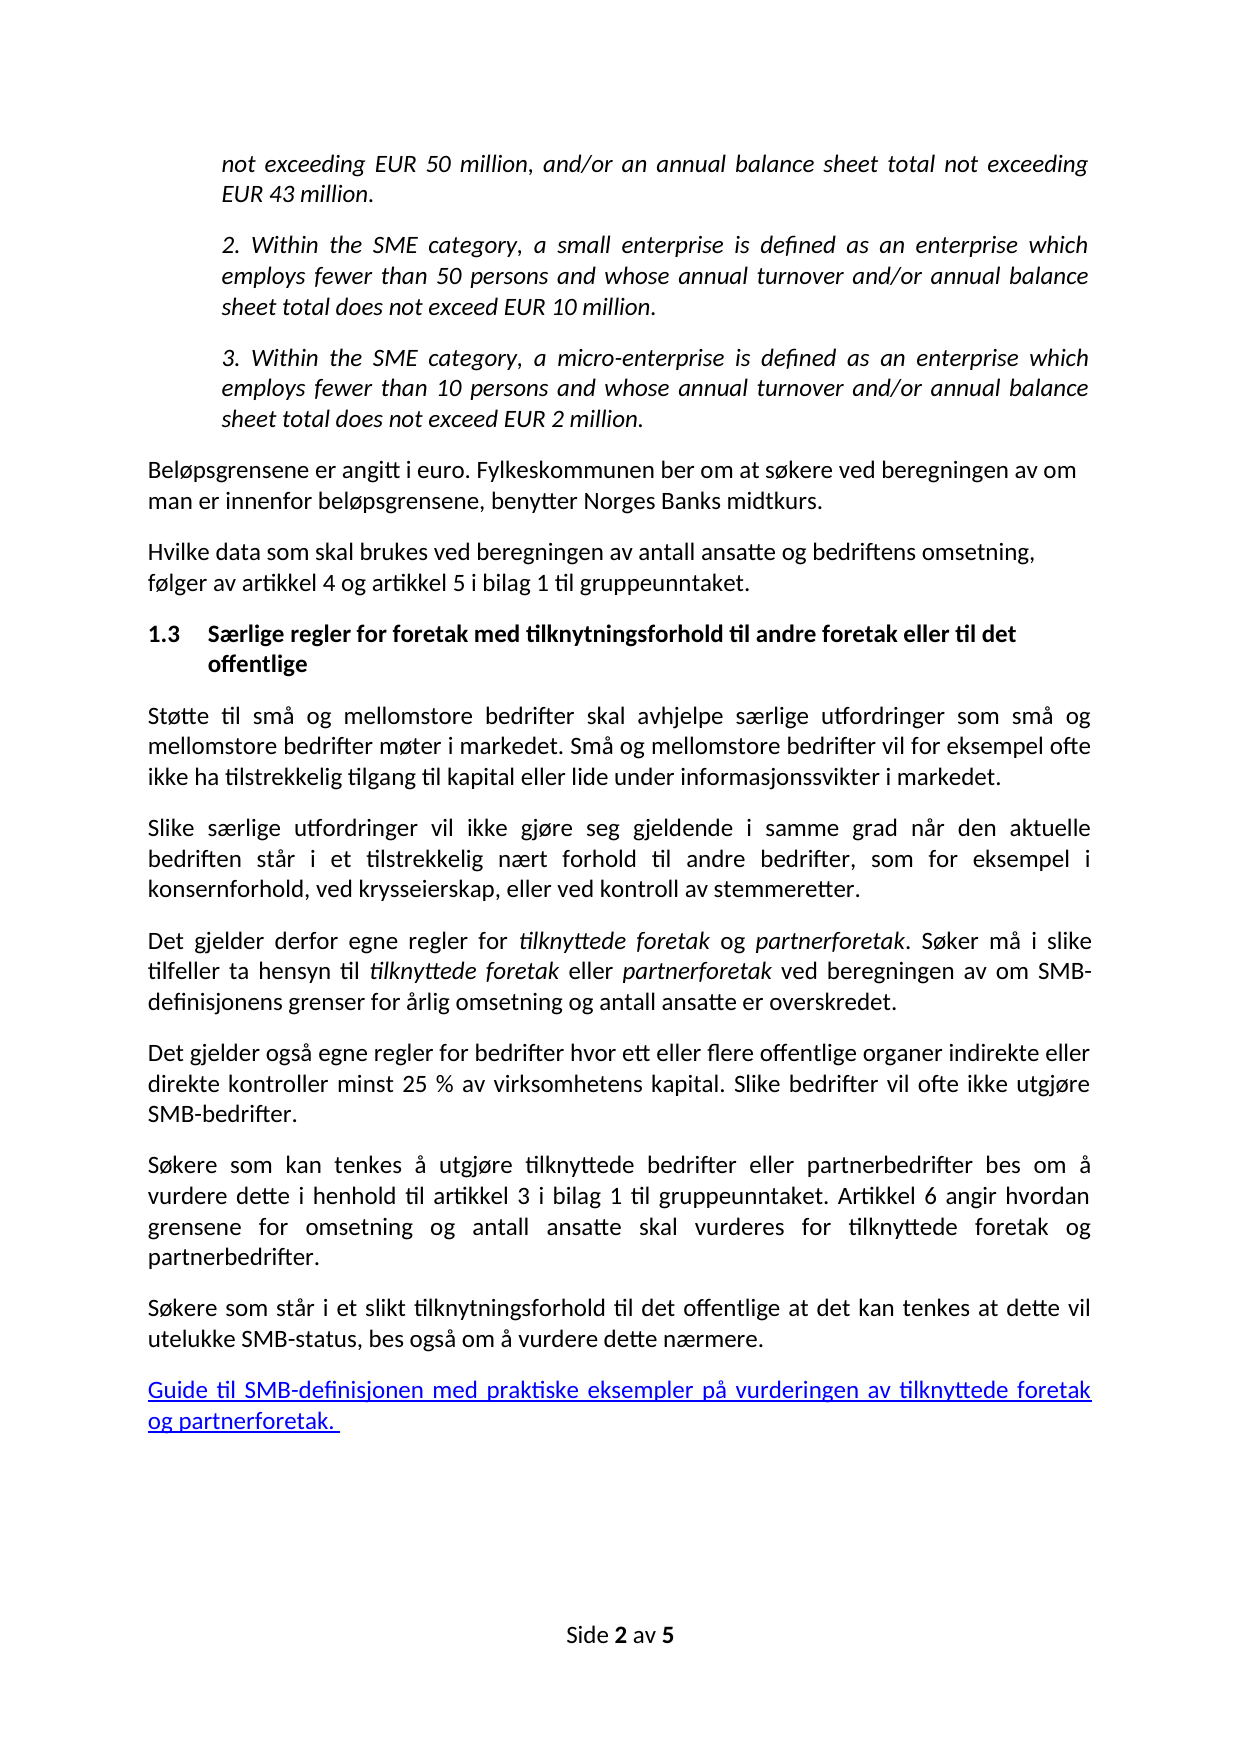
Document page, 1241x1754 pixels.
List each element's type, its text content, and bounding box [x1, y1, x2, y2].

text Støtte til små og mellomstore bedrifter skal avhjelpe særlige utfordringer som små og mellomstore bedrifter møter i markedet. Små og mellomstore bedrifter vil for eksempel ofte ikke ha tilstrekkelig tilgang til kapital eller lide under informasjonssvikter i markedet. [148, 700, 1092, 792]
text Søkere som kan tenkes å utgjøre tilknyttede bedrifter eller partnerbedrifter bes om å vurdere dette i henhold til artikkel 3 i bilag 1 til gruppeunntaket. Artikkel 6 angir hvordan grensene for omsetning og antall ansatte skal vurderes for tilknyttede foretak og partnerbedrifter. [148, 1149, 1092, 1272]
text Særlige regler for foretak med tilknytningsforhold til andre foretak eller til det offentlige [148, 618, 1092, 679]
text Beløpsgrensene er angitt i euro. Fylkeskommunen ber om at søkere ved beregningen av om man er innenfor beløpsgrensene, benytter Norges Banks midtkurs. [148, 454, 1092, 515]
text Det gjelder derfor egne regler for tilknyttede foretak og partnerforetak. Søker må i slike tilfeller ta hensyn til tilknyttede foretak eller partnerforetak ved beregningen av om SMB-definisjonens grenser for årlig omsetning og antall ansatte er overskredet. [148, 925, 1092, 1016]
text Guide til SMB-definisjonen med praktiske eksempler på vurderingen av tilknyttede foretak og partnerforetak. [148, 1402, 1092, 1435]
text 3. Within the SME category, a micro-enterprise is defined as an enterprise which employs fewer than 10 persons and whose annual turnover and/or annual balance sheet total does not exceed EUR 2 million. [221, 342, 1092, 433]
text 2. Within the SME category, a small enterprise is defined as an enterprise which employs fewer than 50 persons and whose annual turnover and/or annual balance sheet total does not exceed EUR 10 million. [221, 229, 1092, 321]
text Slike særlige utfordringer vil ikke gjøre seg gjeldende i samme grad når den aktuelle bedriften står i et tilstrekkelig nært forhold til andre bedrifter, som for eksempel i konsernforhold, ved krysseierskap, eller ved kontroll av stemmeretter. [148, 812, 1092, 904]
text Guide til SMB-definisjonen med praktiske eksempler på vurderingen av tilknyttede foretak og partnerforetak. [148, 1374, 1092, 1400]
text Søkere som står i et slikt tilknytningsforhold til det offentlige at det kan tenkes at dette vil utelukke SMB-status, bes også om å vurdere dette nærmere. [148, 1292, 1092, 1353]
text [221, 148, 1092, 209]
text Hvilke data som skal brukes ved beregningen av antall ansatte og bedriftens omsetning, følger av artikkel 4 og artikkel 5 i bilag 1 til gruppeunntaket. [148, 536, 1092, 597]
text Det gjelder også egne regler for bedrifter hvor ett eller flere offentlige organer indirekte eller direkte kontroller minst 25 % av virksomhetens kapital. Slike bedrifter vil ofte ikke utgjøre SMB-bedrifter. [148, 1037, 1092, 1129]
